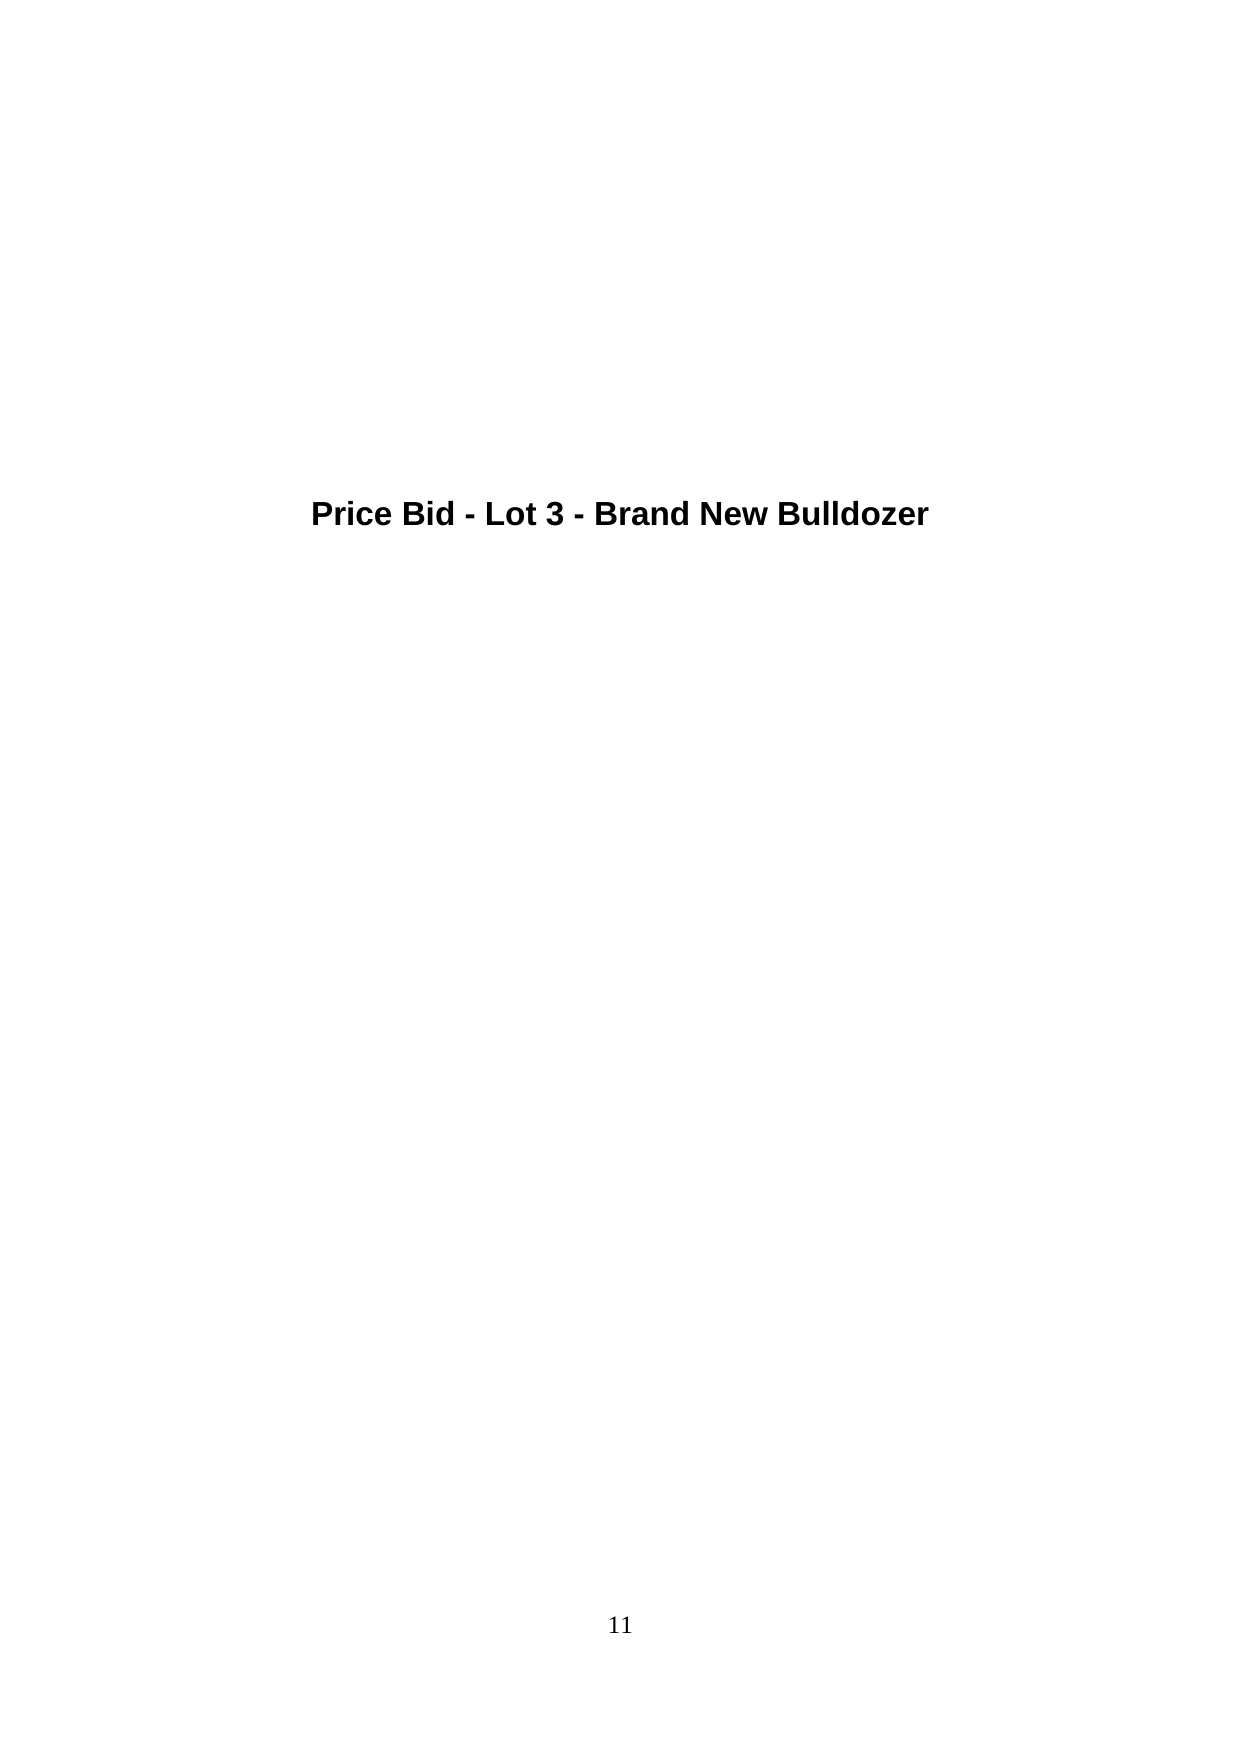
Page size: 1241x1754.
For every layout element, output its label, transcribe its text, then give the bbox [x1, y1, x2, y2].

text Price Bid - Lot 3 - Brand New Bulldozer [148, 494, 1092, 532]
